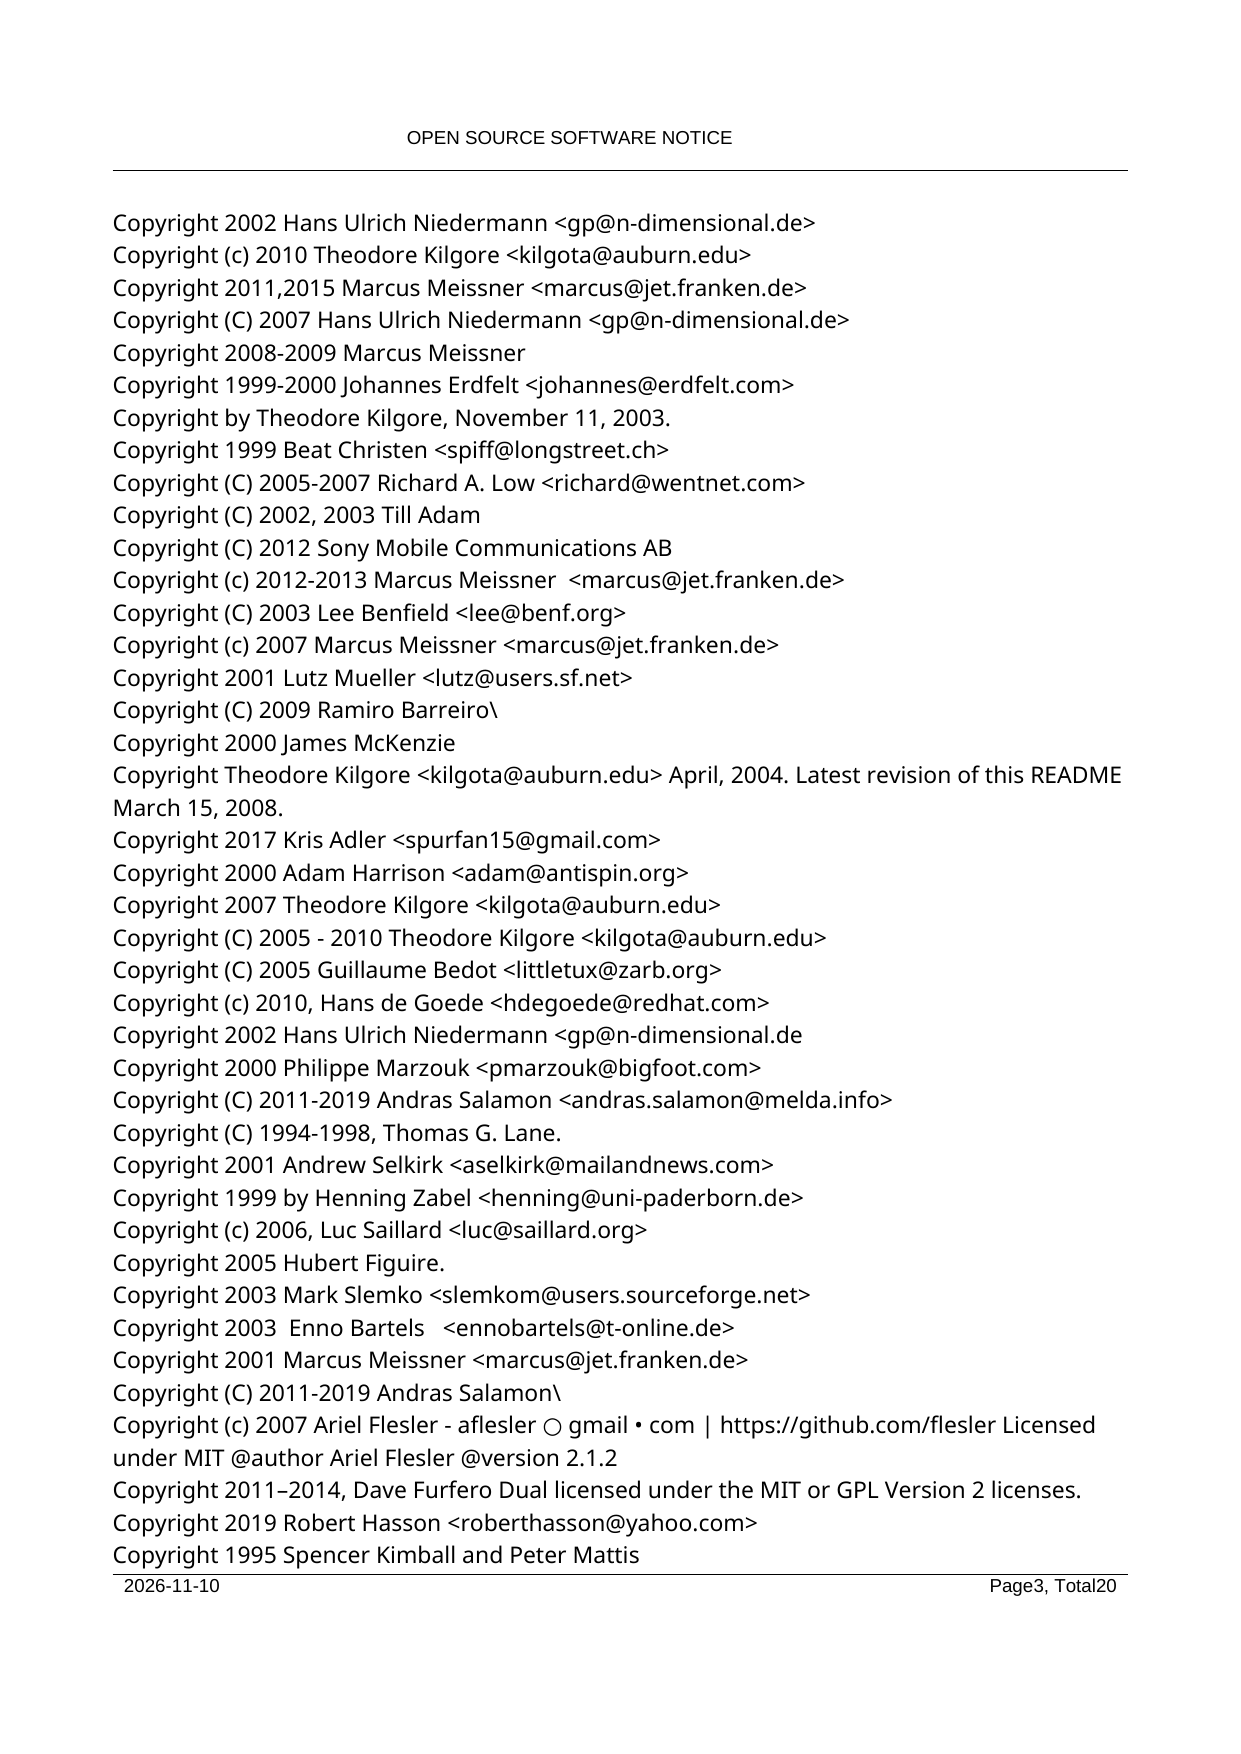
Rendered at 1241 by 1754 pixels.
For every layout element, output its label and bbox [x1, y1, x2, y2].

text [112, 206, 1128, 1571]
